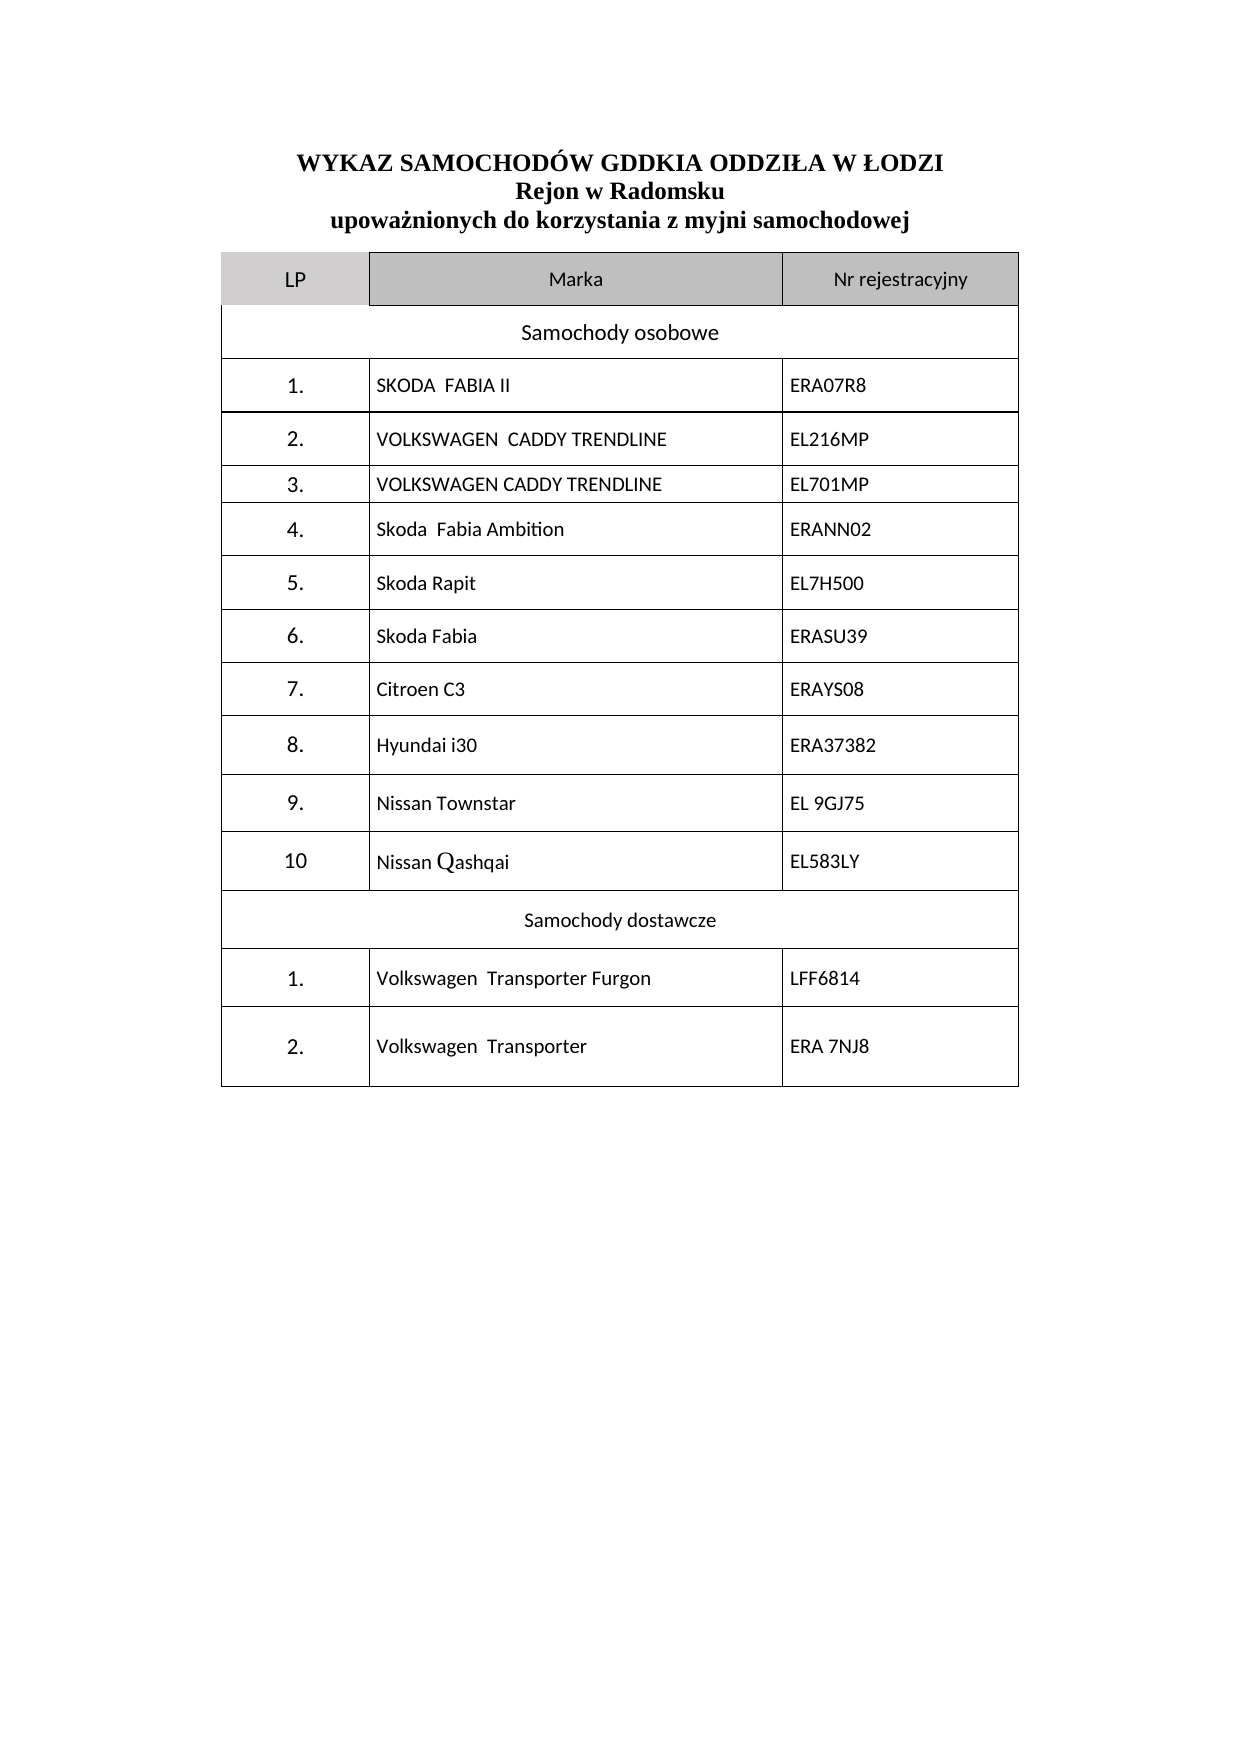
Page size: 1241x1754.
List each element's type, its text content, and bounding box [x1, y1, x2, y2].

table_cell VOLKSWAGEN CADDY TRENDLINE [370, 413, 782, 464]
table_cell Samochody osobowe [222, 305, 1018, 358]
table_cell Samochody dostawcze [222, 891, 1018, 948]
text Rejon w Radomsku [148, 176, 1093, 205]
table_cell EL701MP [783, 466, 1018, 502]
table_cell SKODA FABIA II [370, 359, 782, 411]
table_cell 6. [222, 610, 369, 662]
table_cell ERA37382 [783, 716, 1018, 774]
table_cell Volkswagen Transporter [370, 1007, 782, 1086]
table_cell EL583LY [783, 832, 1018, 890]
text upoważnionych do korzystania z myjni samochodowej [148, 205, 1093, 234]
table_cell ERA 7NJ8 [783, 1007, 1018, 1086]
table_cell Skoda Fabia Ambition [370, 503, 782, 555]
table_cell Skoda Rapit [370, 556, 782, 608]
table_cell EL7H500 [783, 556, 1018, 608]
table_cell 1. [222, 359, 369, 411]
table_cell 1. [222, 949, 369, 1006]
table_cell ERANN02 [783, 503, 1018, 555]
table_cell 2. [222, 1007, 369, 1086]
table_cell 2. [222, 413, 369, 464]
table_cell Nissan Qashqai [370, 832, 782, 890]
table_cell VOLKSWAGEN CADDY TRENDLINE [370, 466, 782, 502]
text WYKAZ SAMOCHODÓW GDDKIA ODDZIŁA W ŁODZI [148, 148, 1093, 176]
table_cell 4. [222, 503, 369, 555]
table_cell 9. [222, 775, 369, 831]
table_header Nr rejestracyjny [783, 253, 1018, 305]
table_cell Citroen C3 [370, 663, 782, 715]
table_header Marka [370, 253, 782, 305]
table_header LP [221, 252, 369, 305]
table_cell LFF6814 [783, 949, 1018, 1006]
table_cell ERA07R8 [783, 359, 1018, 411]
table_cell EL 9GJ75 [783, 775, 1018, 831]
table_cell EL216MP [783, 413, 1018, 464]
table_cell 5. [222, 556, 369, 608]
table_cell Skoda Fabia [370, 610, 782, 662]
table_cell 10 [222, 832, 369, 890]
table_cell 7. [222, 663, 369, 715]
table_cell Hyundai i30 [370, 716, 782, 774]
table_cell Volkswagen Transporter Furgon [370, 949, 782, 1006]
table_cell Nissan Townstar [370, 775, 782, 831]
table_cell ERASU39 [783, 610, 1018, 662]
table_cell 8. [222, 716, 369, 774]
table_cell 3. [222, 466, 369, 502]
table_cell ERAYS08 [783, 663, 1018, 715]
